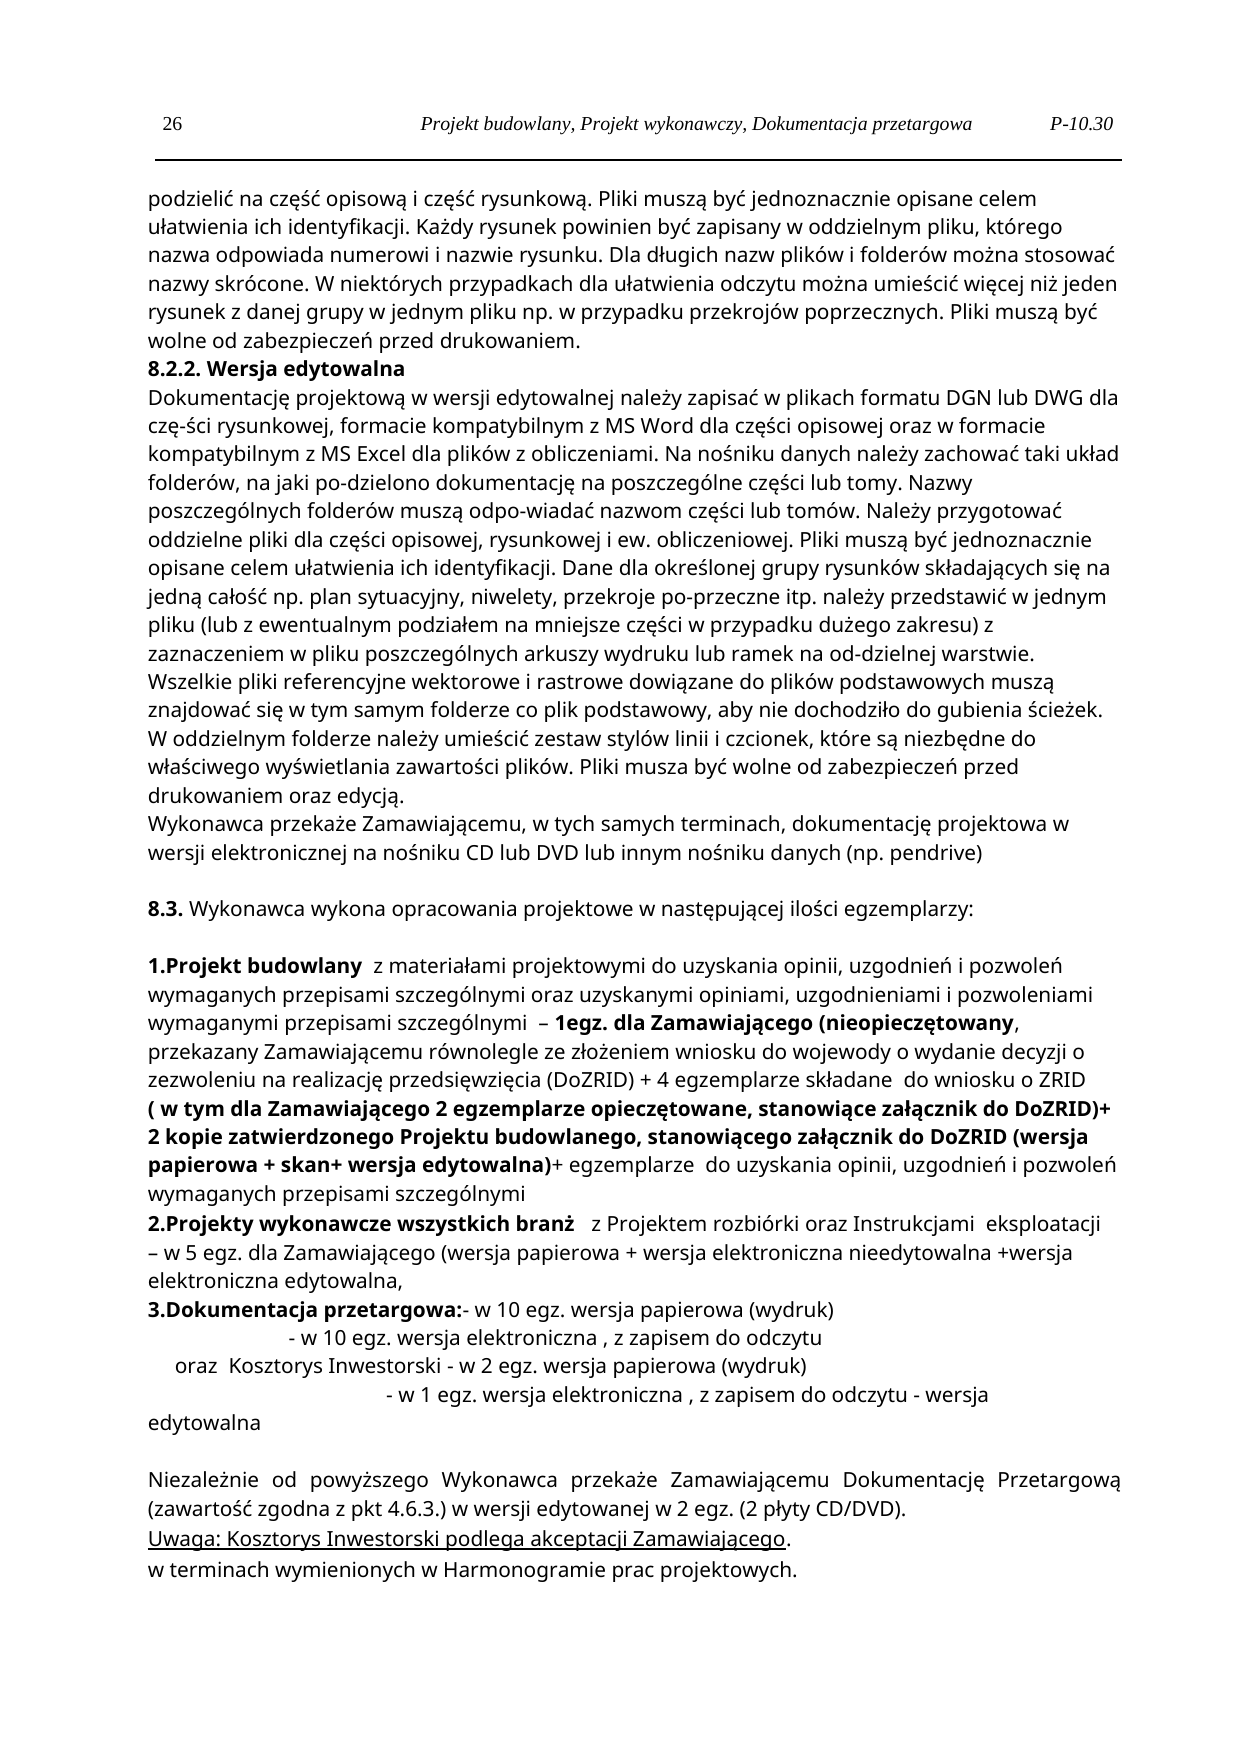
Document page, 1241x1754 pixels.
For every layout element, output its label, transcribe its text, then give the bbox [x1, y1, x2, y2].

text 1.Projekt budowlany z materiałami projektowymi do uzyskania opinii, uzgodnień i pozwoleń wymaganych przepisami szczególnymi oraz uzyskanymi opiniami, uzgodnieniami i pozwoleniami wymaganymi przepisami szczególnymi – 1egz. dla Zamawiającego (nieopieczętowany, przekazany Zamawiającemu równolegle ze złożeniem wniosku do wojewody o wydanie decyzji o zezwoleniu na realizację przedsięwzięcia (DoZRID) + 4 egzemplarze składane do wniosku o ZRID ( w tym dla Zamawiającego 2 egzemplarze opieczętowane, stanowiące załącznik do DoZRID)+ 2 kopie zatwierdzonego Projektu budowlanego, stanowiącego załącznik do DoZRID (wersja papierowa + skan+ wersja edytowalna)+ egzemplarze do uzyskania opinii, uzgodnień i pozwoleń wymaganych przepisami szczególnymi [148, 951, 1122, 1207]
text 8.2.2. Wersja edytowalna [148, 354, 1122, 383]
text 3.Dokumentacja przetargowa:- w 10 egz. wersja papierowa (wydruk) [148, 1295, 1122, 1323]
text Uwaga: Kosztorys Inwestorski podlega akceptacji Zamawiającego. [148, 1524, 1122, 1553]
text Dokumentację projektową w wersji edytowalnej należy zapisać w plikach formatu DGN lub DWG dla czę-ści rysunkowej, formacie kompatybilnym z MS Word dla części opisowej oraz w formacie kompatybilnym z MS Excel dla plików z obliczeniami. Na nośniku danych należy zachować taki układ folderów, na jaki po-dzielono dokumentację na poszczególne części lub tomy. Nazwy poszczególnych folderów muszą odpo-wiadać nazwom części lub tomów. Należy przygotować oddzielne pliki dla części opisowej, rysunkowej i ew. obliczeniowej. Pliki muszą być jednoznacznie opisane celem ułatwienia ich identyfikacji. Dane dla określonej grupy rysunków składających się na jedną całość np. plan sytuacyjny, niwelety, przekroje po-przeczne itp. należy przedstawić w jednym pliku (lub z ewentualnym podziałem na mniejsze części w przypadku dużego zakresu) z zaznaczeniem w pliku poszczególnych arkuszy wydruku lub ramek na od-dzielnej warstwie. Wszelkie pliki referencyjne wektorowe i rastrowe dowiązane do plików podstawowych muszą znajdować się w tym samym folderze co plik podstawowy, aby nie dochodziło do gubienia ścieżek. W oddzielnym folderze należy umieścić zestaw stylów linii i czcionek, które są niezbędne do właściwego wyświetlania zawartości plików. Pliki musza być wolne od zabezpieczeń przed drukowaniem oraz edycją. [148, 383, 1122, 809]
text edytowalna [148, 1408, 1122, 1437]
text - w 10 egz. wersja elektroniczna , z zapisem do odczytu [148, 1323, 1122, 1352]
text oraz Kosztorys Inwestorski - w 2 egz. wersja papierowa (wydruk) [148, 1352, 1122, 1380]
text 8.3. Wykonawca wykona opracowania projektowe w następującej ilości egzemplarzy: [148, 894, 1122, 923]
text 2.Projekty wykonawcze wszystkich branż z Projektem rozbiórki oraz Instrukcjami eksploatacji – w 5 egz. dla Zamawiającego (wersja papierowa + wersja elektroniczna nieedytowalna +wersja elektroniczna edytowalna, [148, 1209, 1122, 1295]
text - w 1 egz. wersja elektroniczna , z zapisem do odczytu - wersja [148, 1380, 1122, 1408]
text w terminach wymienionych w Harmonogramie prac projektowych. [148, 1555, 1122, 1583]
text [148, 184, 1122, 354]
text Niezależnie od powyższego Wykonawca przekaże Zamawiającemu Dokumentację Przetargową (zawartość zgodna z pkt 4.6.3.) w wersji edytowanej w 2 egz. (2 płyty CD/DVD). [148, 1465, 1122, 1522]
text Wykonawca przekaże Zamawiającemu, w tych samych terminach, dokumentację projektowa w wersji elektronicznej na nośniku CD lub DVD lub innym nośniku danych (np. pendrive) [148, 809, 1122, 866]
